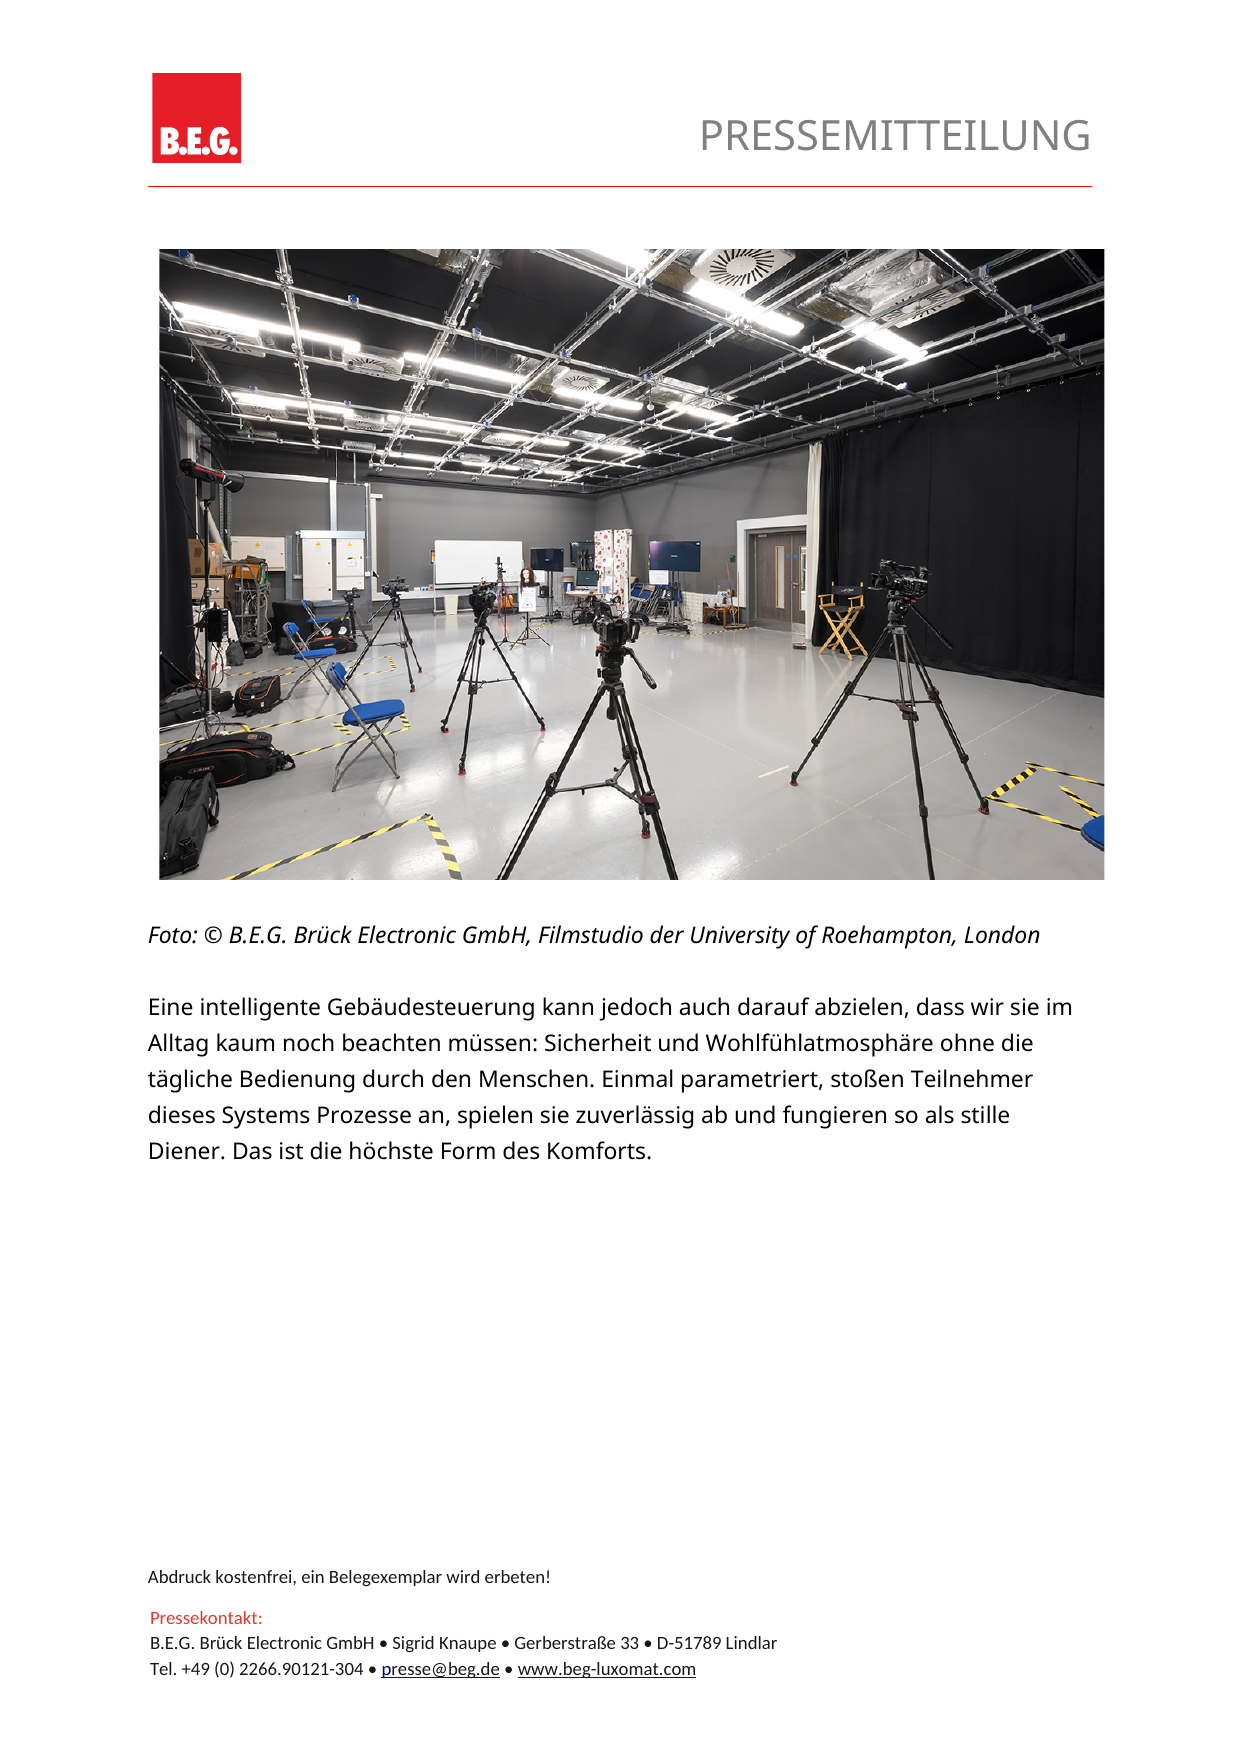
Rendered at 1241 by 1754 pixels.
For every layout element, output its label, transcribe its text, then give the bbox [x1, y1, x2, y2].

picture [159, 249, 1105, 880]
text Foto: © B.E.G. Brück Electronic GmbH, Filmstudio der University of Roehampton, London [148, 919, 1093, 951]
text Eine intelligente Gebäudesteuerung kann jedoch auch darauf abzielen, dass wir sie im Alltag kaum noch beachten müssen: Sicherheit und Wohlfühlatmosphäre ohne die tägliche Bedienung durch den Menschen. Einmal parametriert, stoßen Teilnehmer dieses Systems Prozesse an, spielen sie zuverlässig ab und fungieren so als stille Diener. Das ist die höchste Form des Komforts. [148, 991, 1093, 1166]
picture [152, 73, 241, 163]
